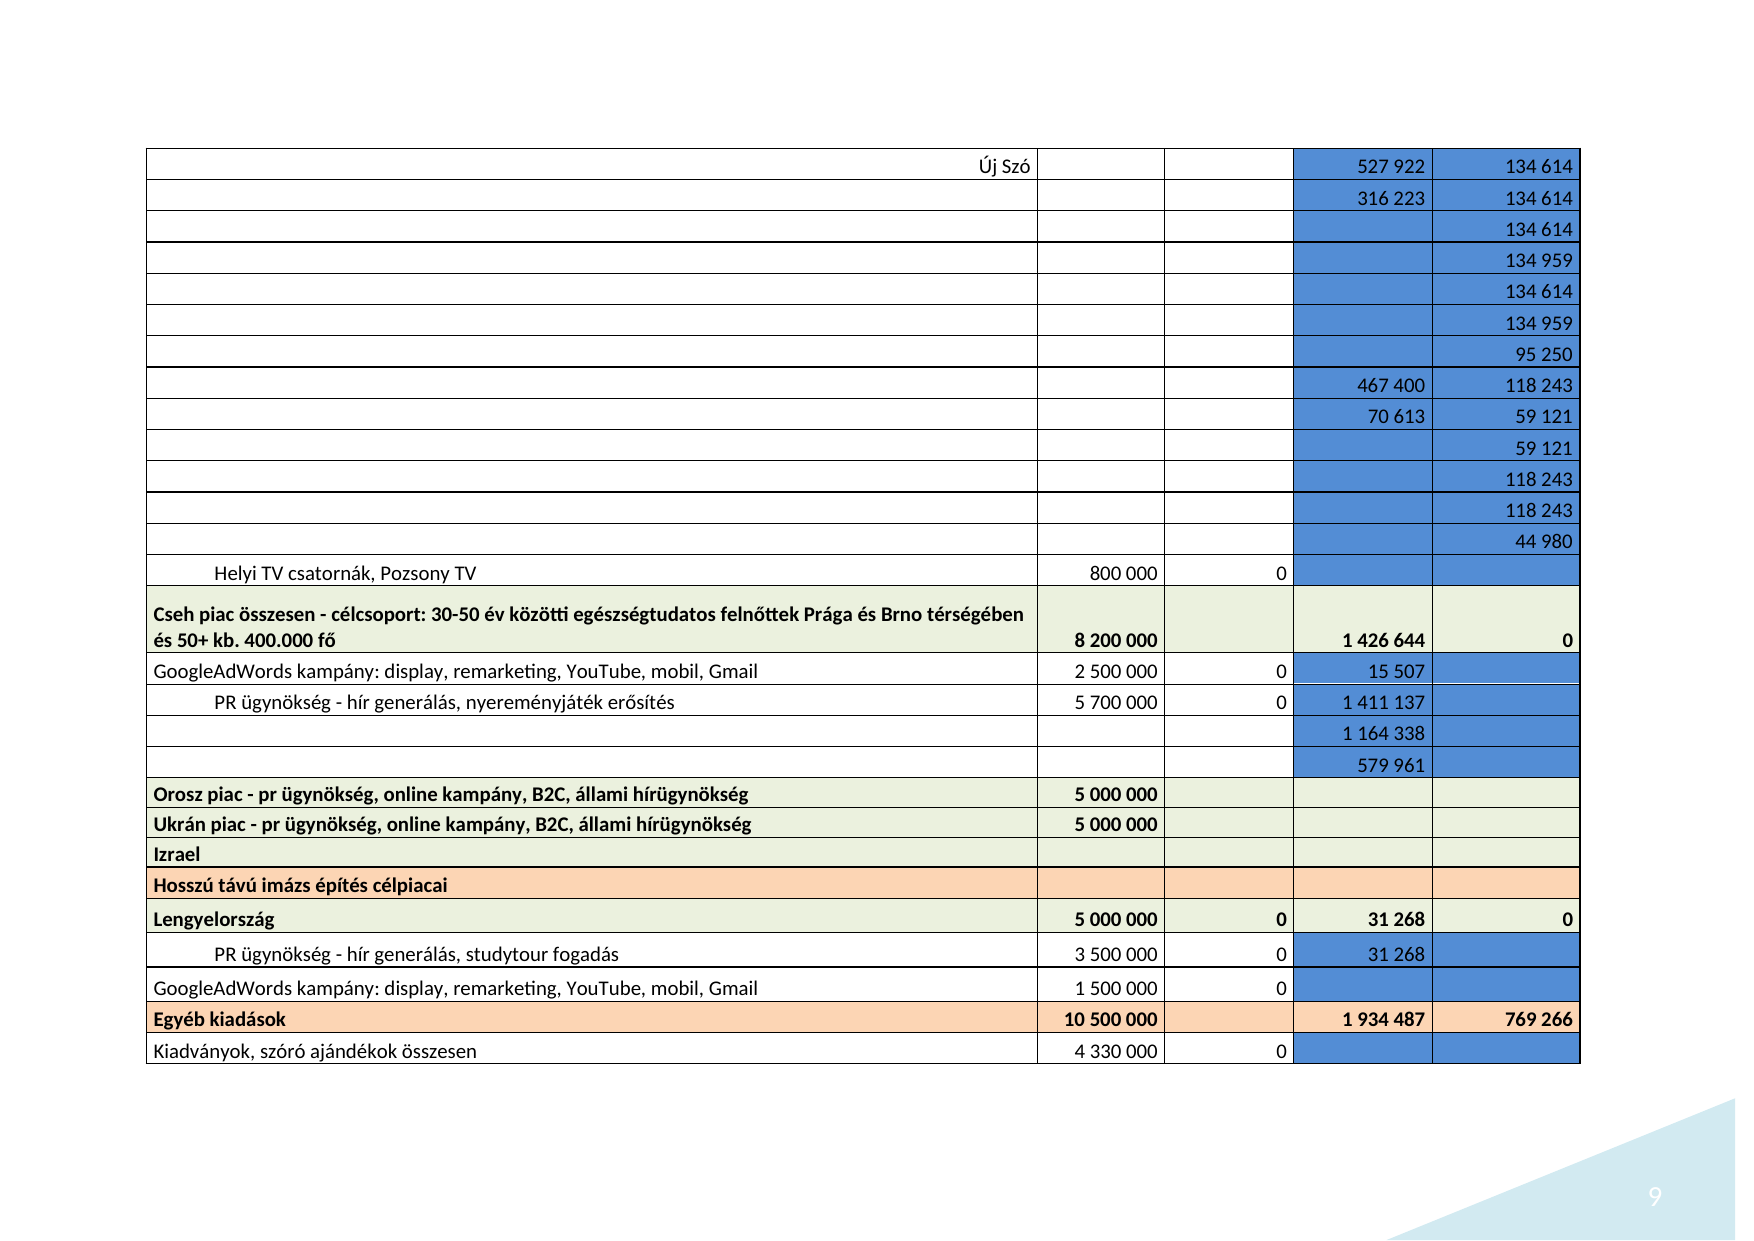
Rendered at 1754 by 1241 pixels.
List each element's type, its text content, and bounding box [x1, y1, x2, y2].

table_cell [1433, 1033, 1579, 1063]
table_cell [1294, 968, 1432, 1001]
table_cell 1 164 338 [1294, 716, 1432, 746]
table_cell [1038, 149, 1164, 179]
table_cell 118 243 [1433, 368, 1579, 398]
table_cell 59 121 [1433, 430, 1579, 460]
table_cell [1294, 1033, 1432, 1063]
table_cell PR ügynökség - hír generálás, studytour fogadás [147, 933, 1037, 966]
table_cell [1165, 493, 1293, 523]
table_cell Lengyelország [147, 899, 1037, 932]
table_cell [1433, 685, 1579, 715]
table_cell 5 000 000 [1038, 899, 1164, 932]
table_cell 134 614 [1433, 211, 1579, 241]
table_cell [1038, 368, 1164, 398]
table_cell [1294, 461, 1432, 491]
table_cell [1038, 211, 1164, 241]
table_cell [147, 430, 1037, 460]
table_cell [147, 368, 1037, 398]
table_cell [1433, 747, 1579, 777]
table_cell [147, 274, 1037, 304]
table_cell [147, 180, 1037, 210]
table_cell [1165, 586, 1293, 652]
table_cell 0 [1165, 933, 1293, 966]
table_cell 31 268 [1294, 899, 1432, 932]
table_cell Hosszú távú imázs építés célpiacai [147, 868, 1037, 898]
table_cell 8 200 000 [1038, 586, 1164, 652]
table_cell 769 266 [1433, 1002, 1579, 1032]
table_cell [1038, 524, 1164, 554]
table_cell 527 922 [1294, 149, 1432, 179]
table_cell [1038, 180, 1164, 210]
table_cell 31 268 [1294, 933, 1432, 966]
table_cell [1038, 274, 1164, 304]
table_cell [1294, 838, 1432, 866]
table_cell 134 614 [1433, 274, 1579, 304]
table_cell [1294, 524, 1432, 554]
table_cell GoogleAdWords kampány: display, remarketing, YouTube, mobil, Gmail [147, 653, 1037, 683]
table_cell 134 614 [1433, 149, 1579, 179]
table_cell 5 000 000 [1038, 778, 1164, 807]
table_cell [1165, 838, 1293, 866]
table_cell 1 500 000 [1038, 968, 1164, 1001]
table_cell [1433, 968, 1579, 1001]
table_cell Egyéb kiadások [147, 1002, 1037, 1032]
table_cell [147, 211, 1037, 241]
table_cell [1038, 868, 1164, 898]
table_cell 0 [1165, 968, 1293, 1001]
table_cell [1038, 838, 1164, 866]
table_cell 0 [1165, 653, 1293, 683]
table_cell 1 934 487 [1294, 1002, 1432, 1032]
table_cell [1165, 274, 1293, 304]
table_cell [1165, 1002, 1293, 1032]
table_cell [1038, 336, 1164, 366]
table_cell [1165, 747, 1293, 777]
table_cell [1433, 868, 1579, 898]
table_cell [1165, 524, 1293, 554]
table_cell 44 980 [1433, 524, 1579, 554]
table_cell [1433, 808, 1579, 837]
table_cell [1038, 399, 1164, 429]
table_cell [1433, 716, 1579, 746]
table_cell [1433, 838, 1579, 866]
table_cell [1433, 653, 1579, 683]
table_cell 316 223 [1294, 180, 1432, 210]
table_cell [1165, 808, 1293, 837]
table_cell [1294, 211, 1432, 241]
table_cell Új Szó [147, 149, 1037, 179]
table_cell [1165, 778, 1293, 807]
table_cell 0 [1165, 685, 1293, 715]
table_cell 1 426 644 [1294, 586, 1432, 652]
table_cell 134 959 [1433, 243, 1579, 273]
table_cell [1165, 211, 1293, 241]
table_cell [1038, 243, 1164, 273]
table_cell Helyi TV csatornák, Pozsony TV [147, 555, 1037, 585]
table_cell [147, 716, 1037, 746]
table_cell 467 400 [1294, 368, 1432, 398]
table_cell GoogleAdWords kampány: display, remarketing, YouTube, mobil, Gmail [147, 968, 1037, 1001]
table_cell 0 [1433, 586, 1579, 652]
table_cell 0 [1433, 899, 1579, 932]
table_cell [1165, 180, 1293, 210]
table_cell [1294, 808, 1432, 837]
table_cell 118 243 [1433, 461, 1579, 491]
table_cell [1038, 305, 1164, 335]
table_cell [1038, 716, 1164, 746]
table_cell [1165, 716, 1293, 746]
table_cell [1165, 243, 1293, 273]
table_cell 4 330 000 [1038, 1033, 1164, 1063]
table_cell [1165, 149, 1293, 179]
table_cell 95 250 [1433, 336, 1579, 366]
table_cell Ukrán piac - pr ügynökség, online kampány, B2C, állami hírügynökség [147, 808, 1037, 837]
table_cell [147, 493, 1037, 523]
table_cell 5 000 000 [1038, 808, 1164, 837]
table_cell 0 [1165, 555, 1293, 585]
table_cell [1038, 461, 1164, 491]
table_cell [1294, 305, 1432, 335]
table_cell [147, 747, 1037, 777]
table_cell 1 411 137 [1294, 685, 1432, 715]
table_cell 800 000 [1038, 555, 1164, 585]
table_cell [1294, 274, 1432, 304]
table_cell [1038, 493, 1164, 523]
table_cell [1294, 243, 1432, 273]
table_cell [147, 461, 1037, 491]
table_cell [1165, 305, 1293, 335]
table_cell [1294, 430, 1432, 460]
table_cell 5 700 000 [1038, 685, 1164, 715]
table_cell [147, 305, 1037, 335]
table_cell 10 500 000 [1038, 1002, 1164, 1032]
table_cell 2 500 000 [1038, 653, 1164, 683]
table_cell [1038, 747, 1164, 777]
table_cell [1433, 778, 1579, 807]
table_cell PR ügynökség - hír generálás, nyereményjáték erősítés [147, 685, 1037, 715]
table_cell [1294, 336, 1432, 366]
table_cell [1165, 461, 1293, 491]
table_cell [1165, 868, 1293, 898]
table_cell [147, 336, 1037, 366]
table_cell 70 613 [1294, 399, 1432, 429]
table_cell 0 [1165, 1033, 1293, 1063]
table_cell [1294, 493, 1432, 523]
table_cell [1294, 868, 1432, 898]
table_cell [1433, 933, 1579, 966]
table_cell [1165, 430, 1293, 460]
table_cell [1294, 778, 1432, 807]
table_cell Kiadványok, szóró ajándékok összesen [147, 1033, 1037, 1063]
table_cell 134 959 [1433, 305, 1579, 335]
table_cell [1165, 399, 1293, 429]
table_cell [1165, 368, 1293, 398]
table_cell 0 [1165, 899, 1293, 932]
table_cell [147, 243, 1037, 273]
table_cell 3 500 000 [1038, 933, 1164, 966]
table_cell [147, 399, 1037, 429]
table_cell Cseh piac összesen - célcsoport: 30-50 év közötti egészségtudatos felnőttek Prága és Brno térségében és 50+ kb. 400.000 fő [147, 586, 1037, 652]
table_cell 579 961 [1294, 747, 1432, 777]
table_cell [1165, 336, 1293, 366]
table_cell 134 614 [1433, 180, 1579, 210]
table_cell 59 121 [1433, 399, 1579, 429]
table_cell [147, 524, 1037, 554]
table_cell Izrael [147, 838, 1037, 866]
table_cell [1038, 430, 1164, 460]
table_cell [1294, 555, 1432, 585]
table_cell [1433, 555, 1579, 585]
table_cell Orosz piac - pr ügynökség, online kampány, B2C, állami hírügynökség [147, 778, 1037, 807]
table_cell 118 243 [1433, 493, 1579, 523]
table_cell 15 507 [1294, 653, 1432, 683]
